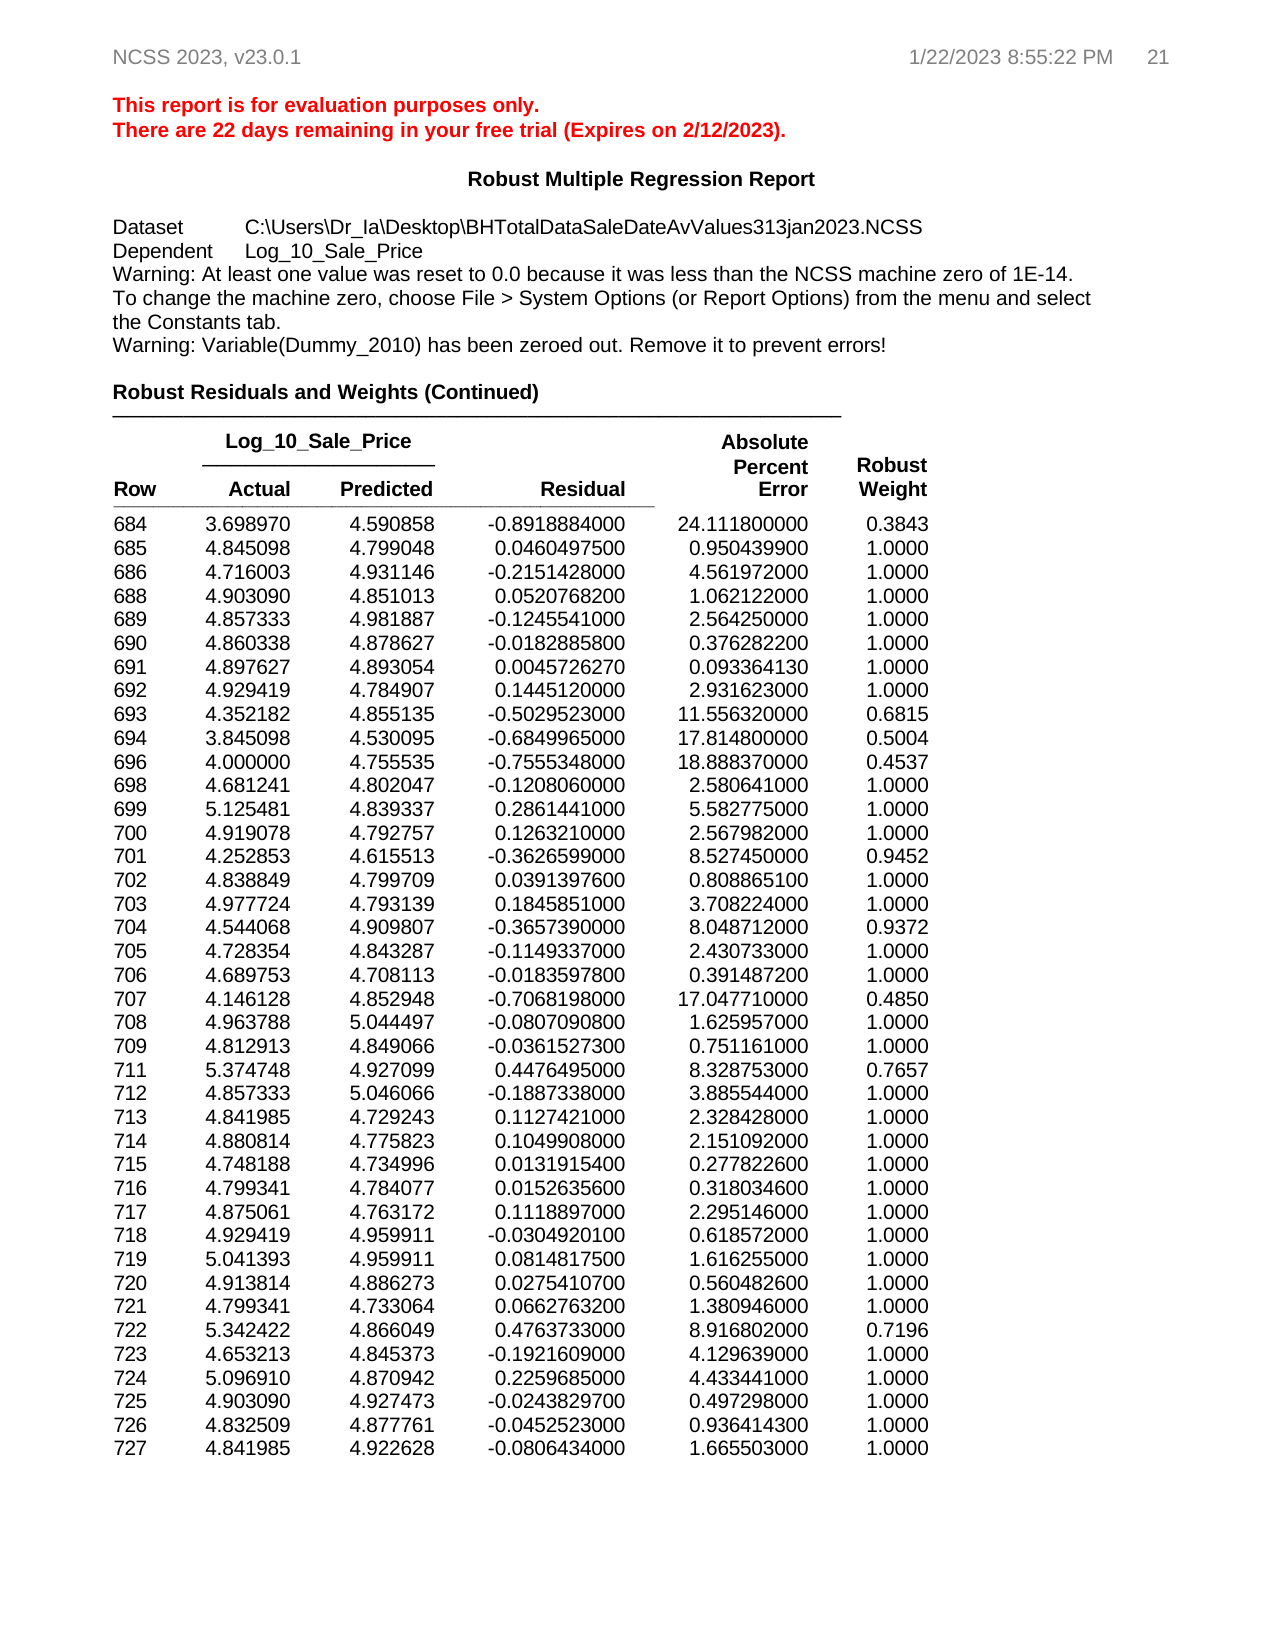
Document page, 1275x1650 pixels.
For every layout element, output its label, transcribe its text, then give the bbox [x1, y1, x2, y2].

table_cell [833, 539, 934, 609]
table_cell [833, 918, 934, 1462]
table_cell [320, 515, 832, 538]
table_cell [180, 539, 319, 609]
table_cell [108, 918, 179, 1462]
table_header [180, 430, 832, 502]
text Robust Residuals and Weights (Continued) [112, 381, 1181, 404]
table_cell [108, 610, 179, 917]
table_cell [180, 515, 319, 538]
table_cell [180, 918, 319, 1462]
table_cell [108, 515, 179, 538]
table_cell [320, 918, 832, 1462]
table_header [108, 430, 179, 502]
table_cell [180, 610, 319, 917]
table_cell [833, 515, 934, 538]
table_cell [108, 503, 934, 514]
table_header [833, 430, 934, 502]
text ──────────────────────────────────────────────────────────────────────── [112, 404, 1181, 428]
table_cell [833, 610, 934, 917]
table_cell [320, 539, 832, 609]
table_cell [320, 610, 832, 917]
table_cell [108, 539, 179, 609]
